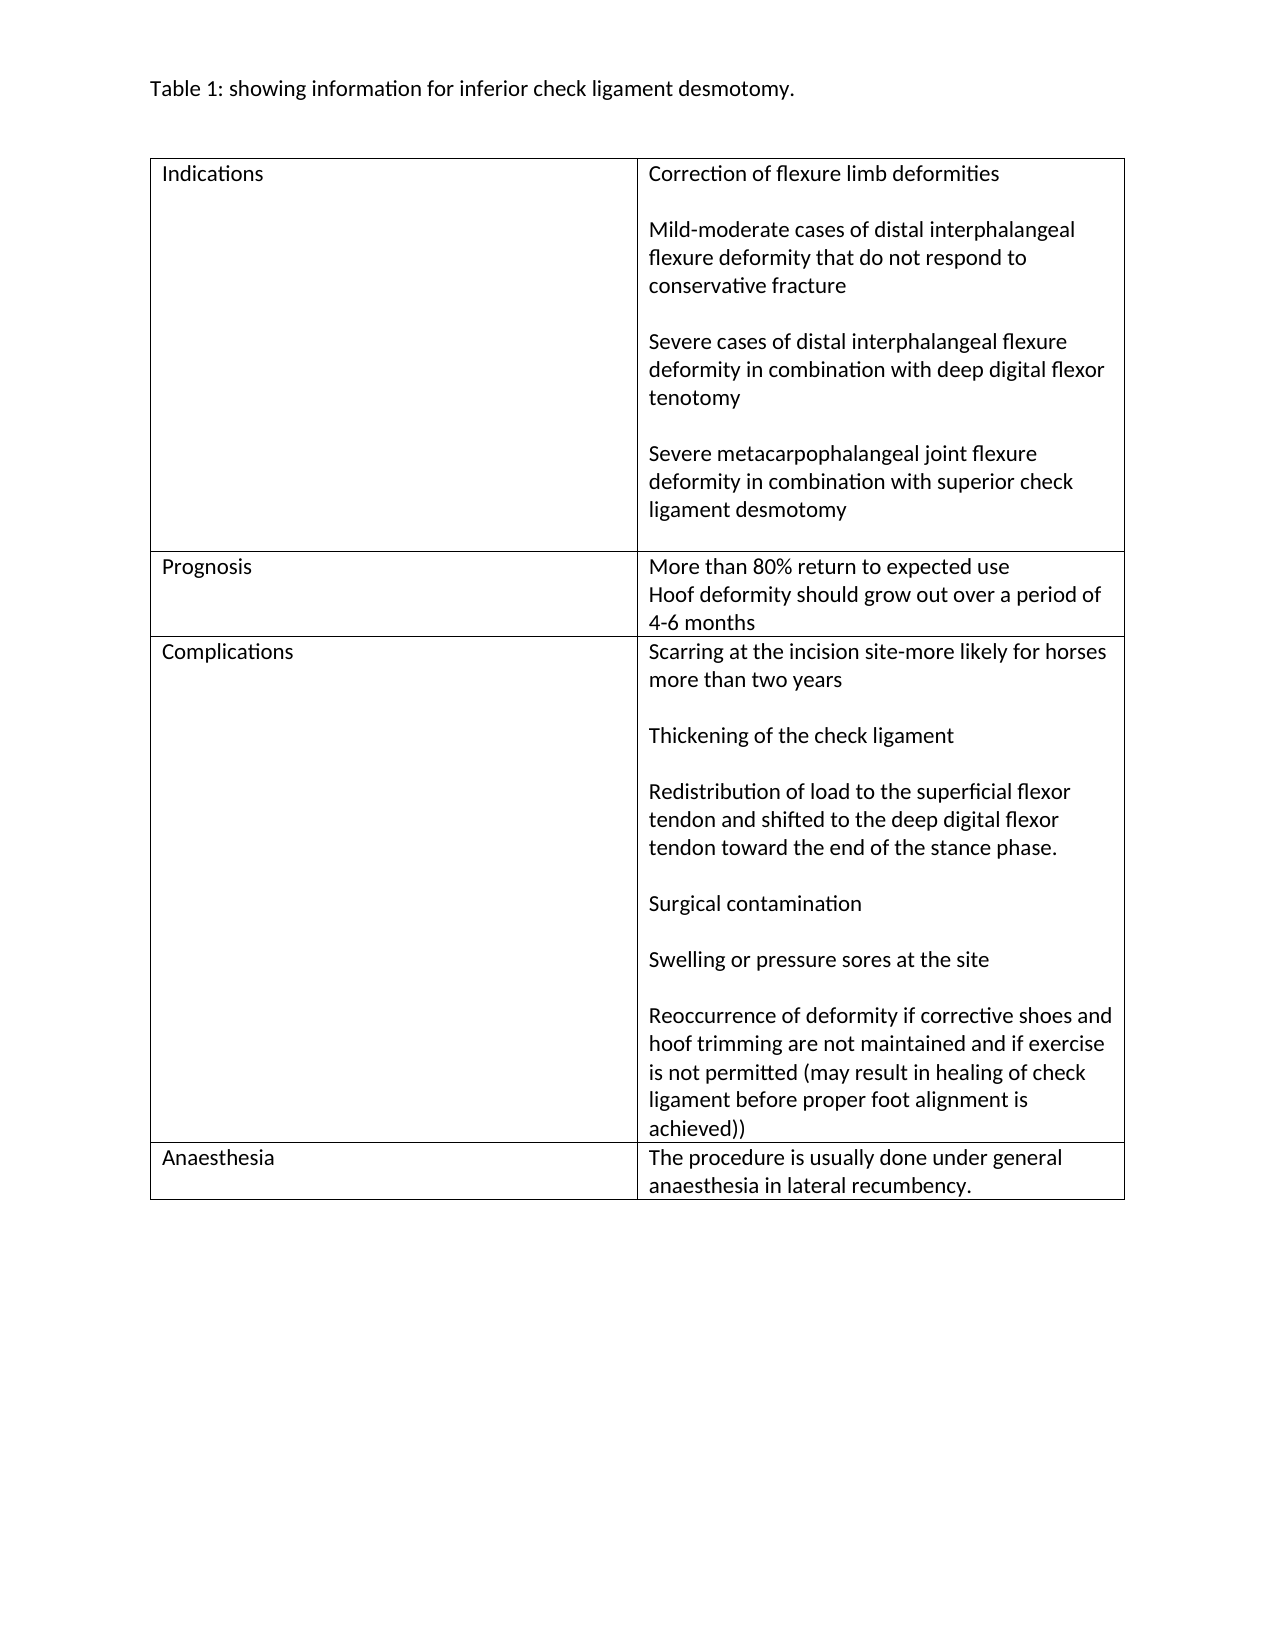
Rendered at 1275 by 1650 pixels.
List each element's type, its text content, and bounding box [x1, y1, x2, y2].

table_cell Prognosis [151, 552, 637, 636]
table_header Correction of flexure limb deformities Mild-moderate cases of distal interphalangeal flexure deformity that do not respond to conservative fracture Severe cases of distal interphalangeal flexure deformity in combination with deep digital flexor tenotomy Severe metacarpophalangeal joint flexure deformity in combination with superior check ligament desmotomy [638, 159, 1124, 551]
table_header Indications [151, 159, 637, 551]
table_cell The procedure is usually done under general anaesthesia in lateral recumbency. [638, 1143, 1124, 1199]
table_cell Complications [151, 637, 637, 1142]
table_cell Scarring at the incision site-more likely for horses more than two years Thickening of the check ligament Redistribution of load to the superficial flexor tendon and shifted to the deep digital flexor tendon toward the end of the stance phase. Surgical contamination Swelling or pressure sores at the site Reoccurrence of deformity if corrective shoes and hoof trimming are not maintained and if exercise is not permitted (may result in healing of check ligament before proper foot alignment is achieved)) [638, 637, 1124, 1142]
table_cell More than 80% return to expected use Hoof deformity should grow out over a period of 4-6 months [638, 552, 1124, 636]
table_cell Anaesthesia [151, 1143, 637, 1199]
